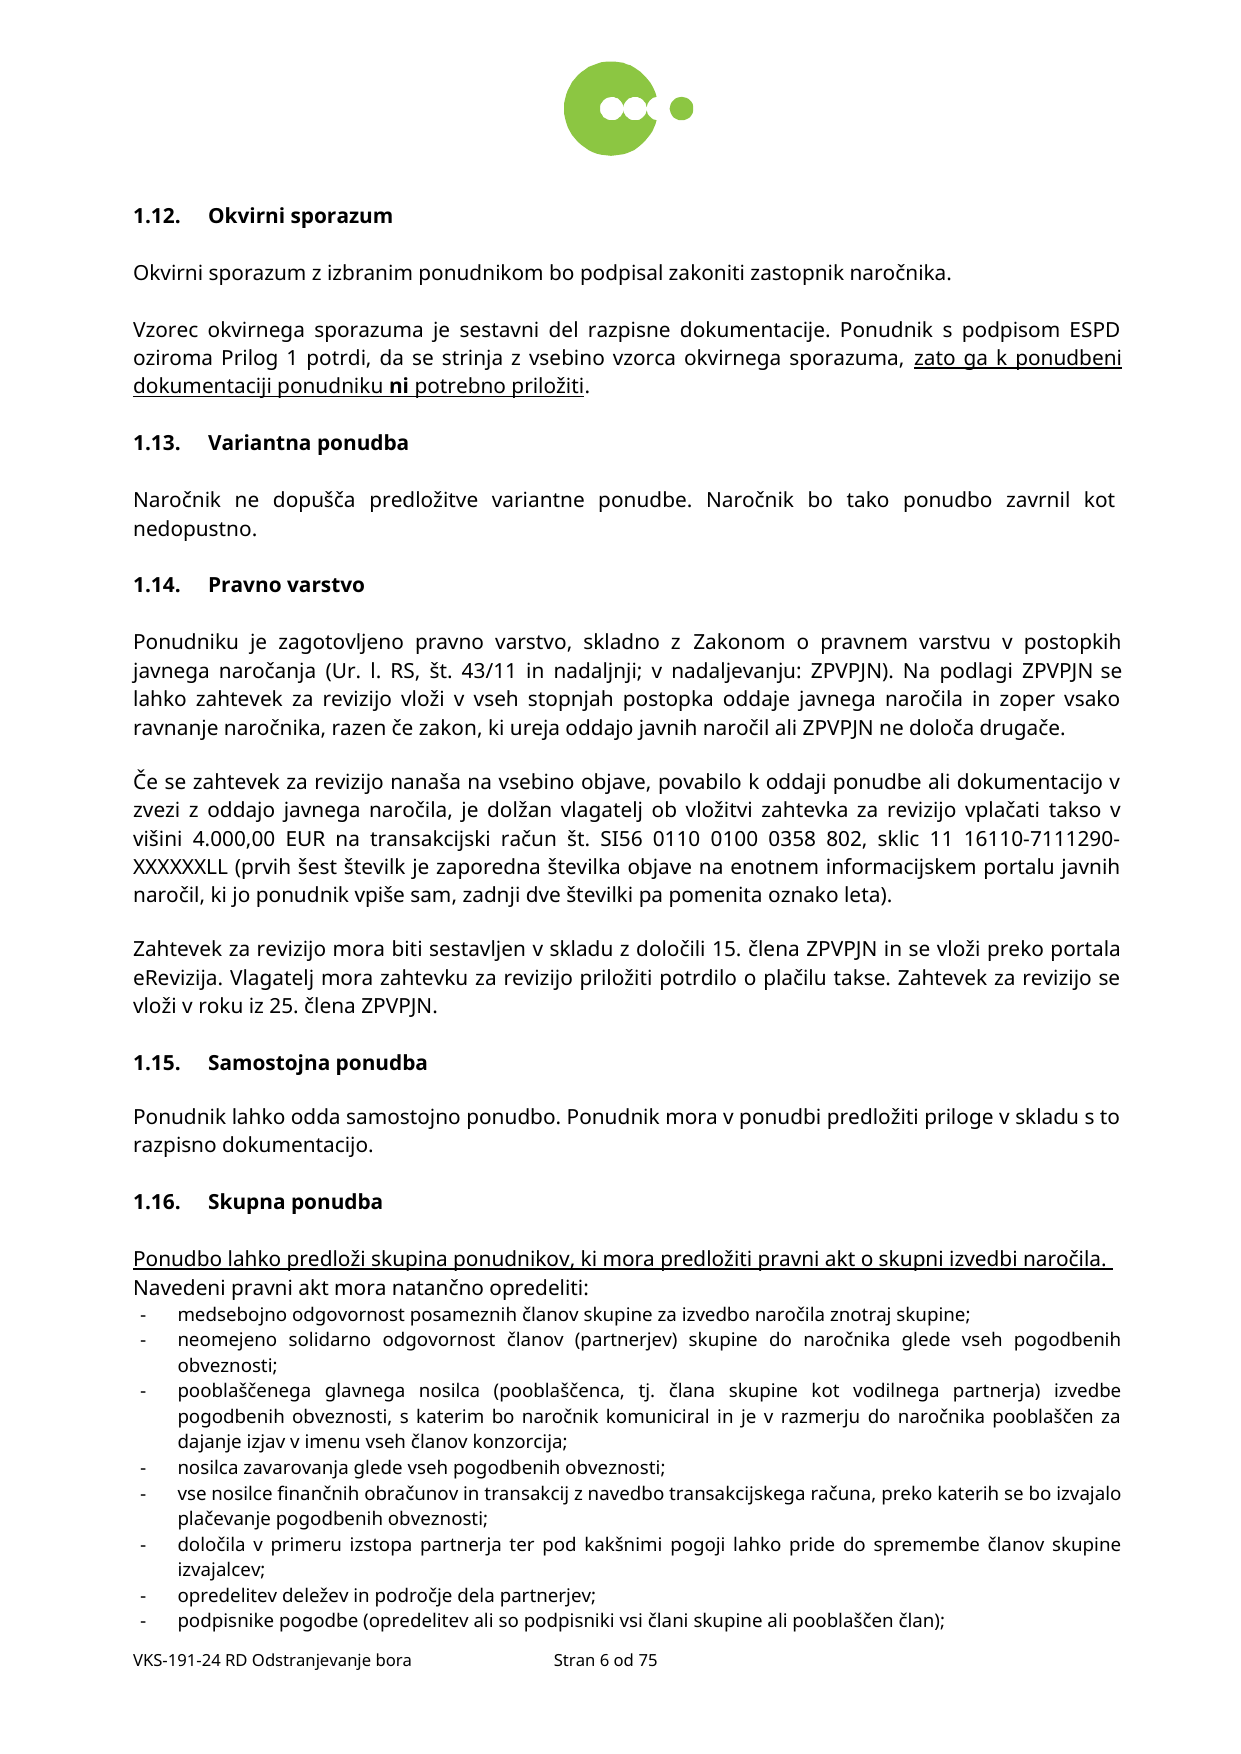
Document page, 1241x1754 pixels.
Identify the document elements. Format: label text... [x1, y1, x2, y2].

list nosilca zavarovanja glede vseh pogodbenih obveznosti; [140, 1454, 1122, 1480]
list opredelitev deležev in področje dela partnerjev; [140, 1582, 1122, 1607]
text Navedeni pravni akt mora natančno opredeliti: [133, 1273, 1122, 1301]
list medsebojno odgovornost posameznih članov skupine za izvedbo naročila znotraj skupine; [140, 1301, 1122, 1327]
text Zahtevek za revizijo mora biti sestavljen v skladu z določili 15. člena ZPVPJN in se vloži preko portala eRevizija. Vlagatelj mora zahtevku za revizijo priložiti potrdilo o plačilu takse. Zahtevek za revizijo se vloži v roku iz 25. člena ZPVPJN. [133, 934, 1122, 1020]
text Naročnik ne dopušča predložitve variantne ponudbe. Naročnik bo tako ponudbo zavrnil kot nedopustno. [133, 485, 1116, 542]
list Variantna ponudba [133, 428, 1122, 457]
list Okvirni sporazum [133, 201, 1122, 229]
text Ponudnik lahko odda samostojno ponudbo. Ponudnik mora v ponudbi predložiti priloge v skladu s to razpisno dokumentacijo. [133, 1102, 1122, 1159]
text Če se zahtevek za revizijo nanaša na vsebino objave, povabilo k oddaji ponudbe ali dokumentacijo v zvezi z oddajo javnega naročila, je dolžan vlagatelj ob vložitvi zahtevka za revizijo vplačati takso v višini 4.000,00 EUR na transakcijski račun št. SI56 0110 0100 0358 802, sklic 11 16110-7111290-XXXXXXLL (prvih šest številk je zaporedna številka objave na enotnem informacijskem portalu javnih naročil, ki jo ponudnik vpiše sam, zadnji dve številki pa pomenita oznako leta). [133, 767, 1122, 909]
list neomejeno solidarno odgovornost članov (partnerjev) skupine do naročnika glede vseh pogodbenih obveznosti; [140, 1327, 1122, 1378]
list Skupna ponudba [133, 1187, 1122, 1216]
list podpisnike pogodbe (opredelitev ali so podpisniki vsi člani skupine ali pooblaščen član); [140, 1607, 1122, 1633]
list Samostojna ponudba [133, 1048, 1122, 1077]
list pooblaščenega glavnega nosilca (pooblaščenca, tj. člana skupine kot vodilnega partnerja) izvedbe pogodbenih obveznosti, s katerim bo naročnik komuniciral in je v razmerju do naročnika pooblaščen za dajanje izjav v imenu vseh članov konzorcija; [140, 1378, 1122, 1454]
list Pravno varstvo [133, 571, 1122, 599]
text Ponudniku je zagotovljeno pravno varstvo, skladno z Zakonom o pravnem varstvu v postopkih javnega naročanja (Ur. l. RS, št. 43/11 in nadaljnji; v nadaljevanju: ZPVPJN). Na podlagi ZPVPJN se lahko zahtevek za revizijo vloži v vseh stopnjah postopka oddaje javnega naročila in zoper vsako ravnanje naročnika, razen če zakon, ki ureja oddajo javnih naročil ali ZPVPJN ne določa drugače. [133, 627, 1122, 741]
list določila v primeru izstopa partnerja ter pod kakšnimi pogoji lahko pride do spremembe članov skupine izvajalcev; [140, 1531, 1122, 1582]
text Okvirni sporazum z izbranim ponudnikom bo podpisal zakoniti zastopnik naročnika. [133, 258, 1122, 286]
text Vzorec okvirnega sporazuma je sestavni del razpisne dokumentacije. Ponudnik s podpisom ESPD oziroma Prilog 1 potrdi, da se strinja z vsebino vzorca okvirnega sporazuma, zato ga k ponudbeni dokumentaciji ponudniku ni potrebno priložiti. [133, 315, 1122, 400]
text Ponudbo lahko predloži skupina ponudnikov, ki mora predložiti pravni akt o skupni izvedbi naročila. [133, 1244, 1122, 1273]
list vse nosilce finančnih obračunov in transakcij z navedbo transakcijskega računa, preko katerih se bo izvajalo plačevanje pogodbenih obveznosti; [140, 1480, 1122, 1531]
